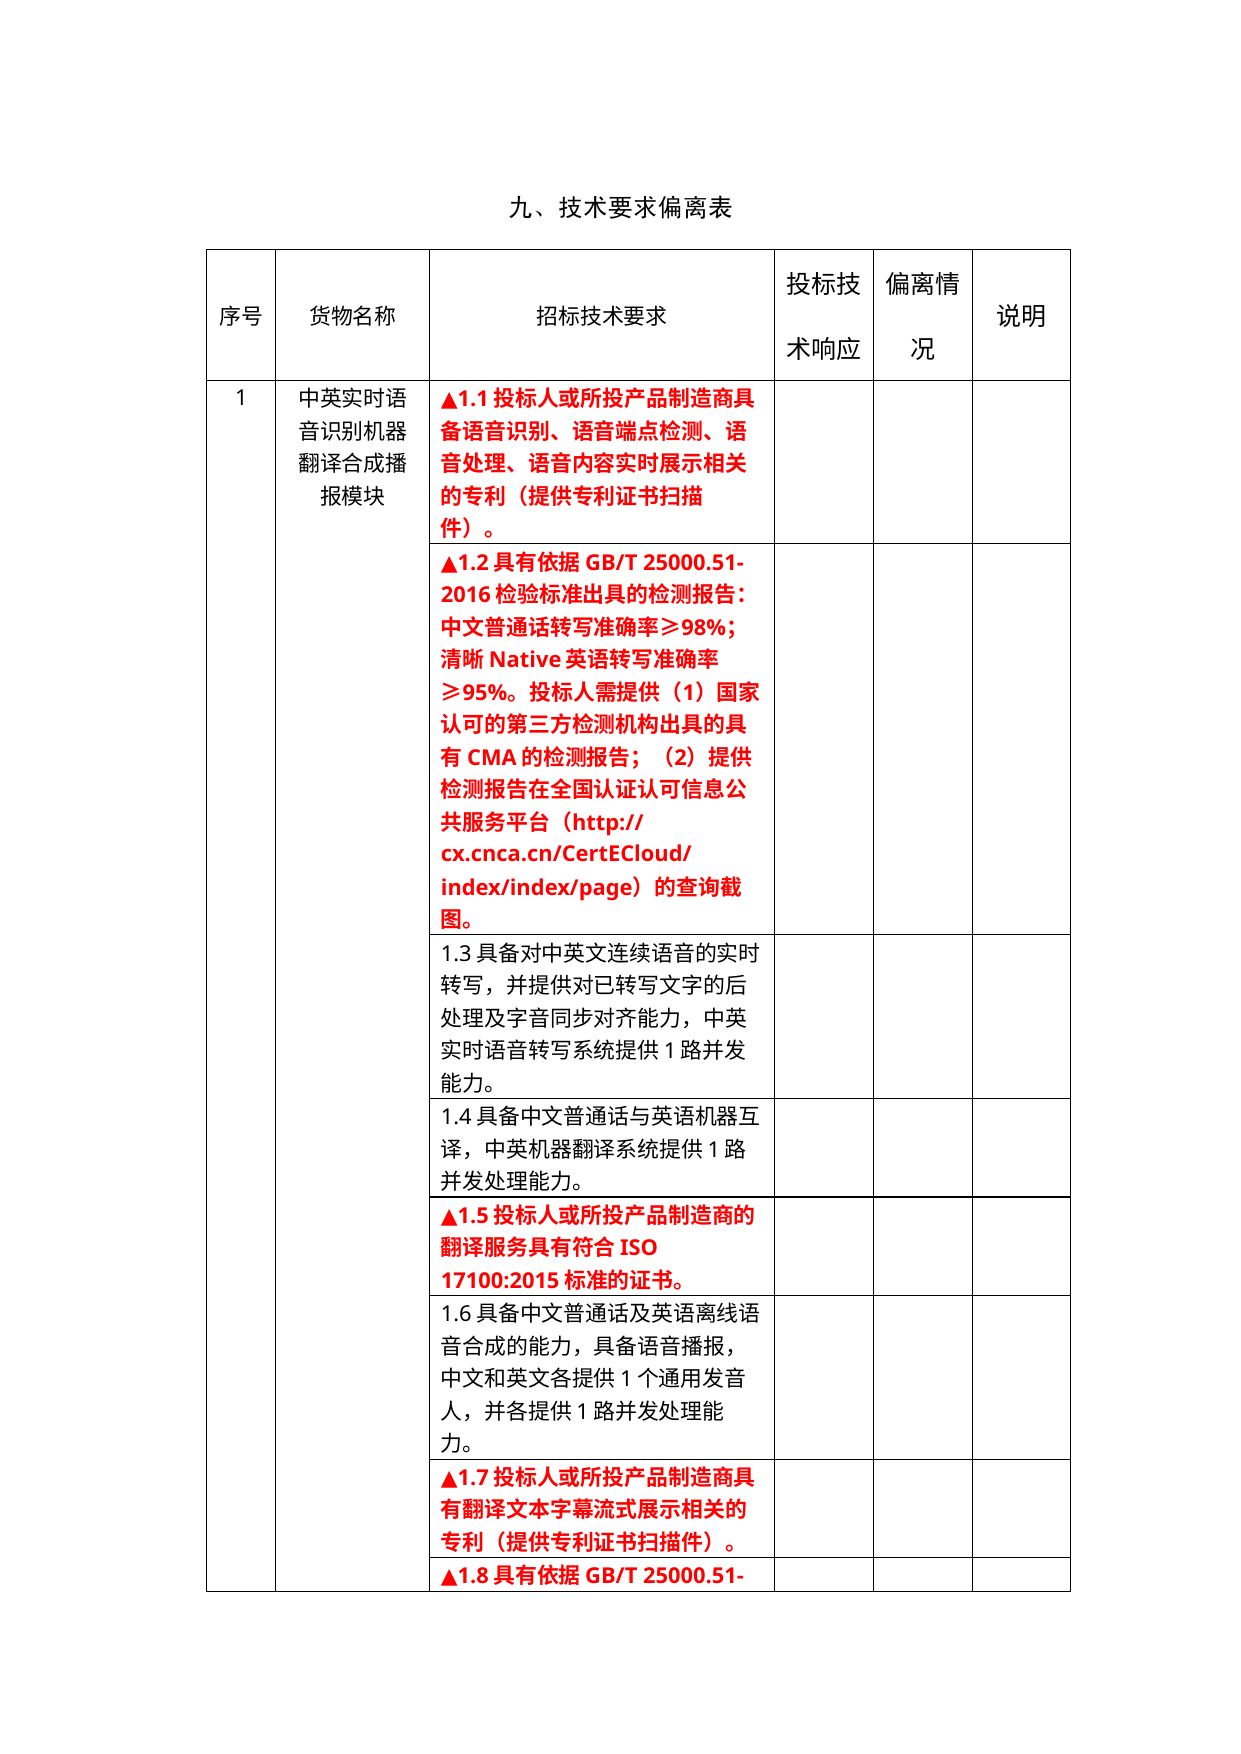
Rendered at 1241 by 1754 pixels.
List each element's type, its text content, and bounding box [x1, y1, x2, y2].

table_cell [973, 1296, 1070, 1458]
table_cell [874, 935, 972, 1098]
table_cell [775, 381, 873, 543]
table_cell [874, 381, 972, 543]
table_cell ▲1.1投标人或所投产品制造商具备语音识别、语音端点检测、语音处理、语音内容实时展示相关的专利（提供专利证书扫描件）。 [430, 381, 774, 543]
table_cell 中英实时语音识别机器翻译合成播报模块 [276, 381, 429, 1591]
table_cell [775, 935, 873, 1098]
table_cell [973, 1460, 1070, 1557]
table_cell [874, 1460, 972, 1557]
table_cell [874, 1099, 972, 1196]
table_cell [973, 544, 1070, 934]
table_header 序号 [207, 250, 275, 380]
table_cell 1.4具备中文普通话与英语机器互译，中英机器翻译系统提供1路并发处理能力。 [430, 1099, 774, 1196]
table_cell [973, 1198, 1070, 1295]
subtitle 九、技术要求偏离表 [187, 189, 1053, 222]
table_header 投标技术响应 [775, 250, 873, 380]
table_cell ▲1.7投标人或所投产品制造商具有翻译文本字幕流式展示相关的专利（提供专利证书扫描件）。 [430, 1460, 774, 1557]
table_cell ▲1.2具有依据GB/T 25000.51-2016检验标准出具的检测报告：中文普通话转写准确率≥98%；清晰Native英语转写准确率≥95%。投标人需提供（1）国家认可的第三方检测机构出具的具有CMA的检测报告；（2）提供检测报告在全国认证认可信息公共服务平台（http://cx.cnca.cn/CertECloud/index/index/page）的查询截图。 [430, 544, 774, 934]
table_cell [775, 1460, 873, 1557]
table_cell [973, 1558, 1070, 1591]
table_cell [973, 381, 1070, 543]
table_header 货物名称 [276, 250, 429, 380]
table_cell 1 [207, 381, 275, 1591]
table_cell [874, 1198, 972, 1295]
table_cell [874, 544, 972, 934]
table_header 说明 [973, 250, 1070, 380]
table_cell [430, 1558, 774, 1591]
table_cell 1.6具备中文普通话及英语离线语音合成的能力，具备语音播报，中文和英文各提供1个通用发音人，并各提供1路并发处理能力。 [430, 1296, 774, 1458]
table_cell [775, 1296, 873, 1458]
table_cell [874, 1558, 972, 1591]
table_cell [874, 1296, 972, 1458]
table_cell 1.3具备对中英文连续语音的实时转写，并提供对已转写文字的后处理及字音同步对齐能力，中英实时语音转写系统提供1路并发能力。 [430, 935, 774, 1098]
table_cell [973, 935, 1070, 1098]
table_header 偏离情况 [874, 250, 972, 380]
table_cell [973, 1099, 1070, 1196]
table_cell [775, 1198, 873, 1295]
table_cell [775, 1558, 873, 1591]
table_cell [775, 544, 873, 934]
table_cell ▲1.5投标人或所投产品制造商的翻译服务具有符合ISO 17100:2015标准的证书。 [430, 1198, 774, 1295]
table_cell [775, 1099, 873, 1196]
table_header 招标技术要求 [430, 250, 774, 380]
